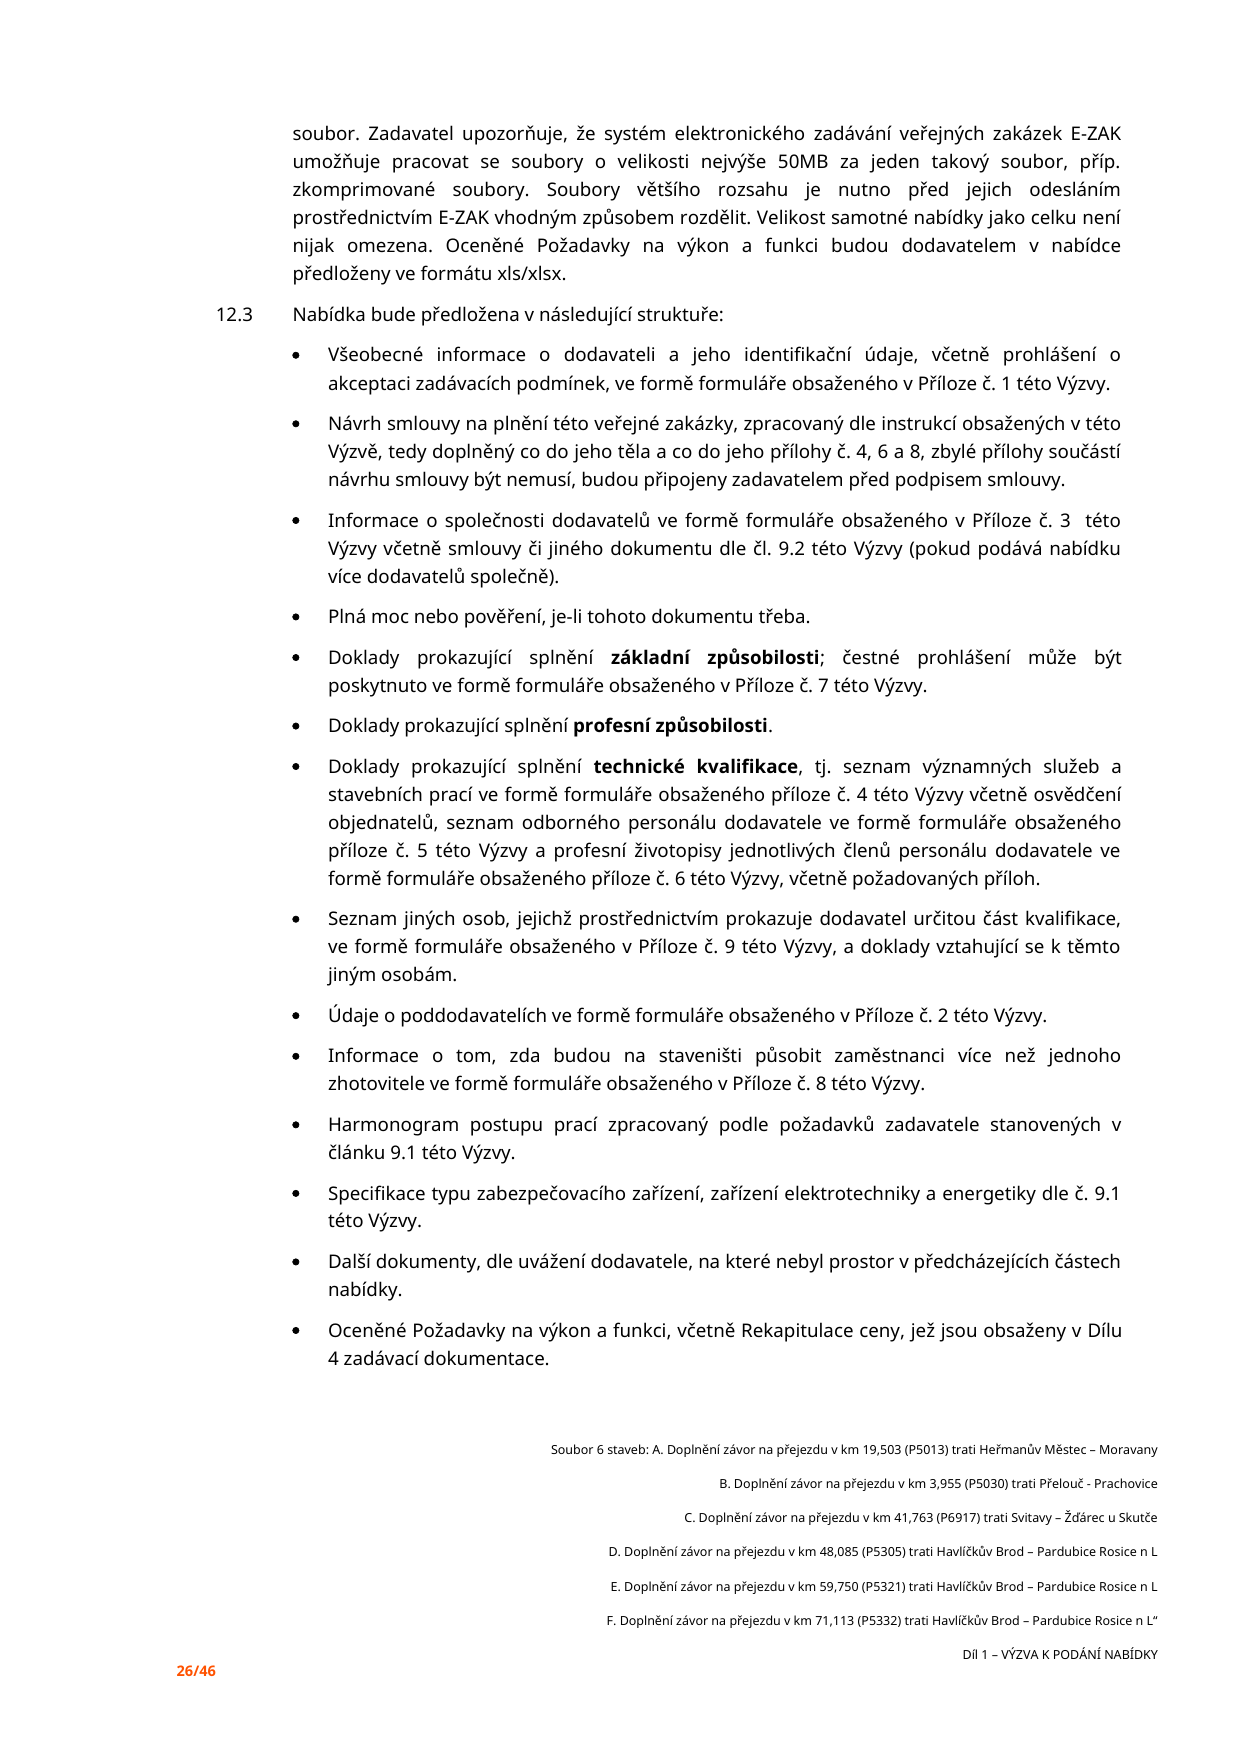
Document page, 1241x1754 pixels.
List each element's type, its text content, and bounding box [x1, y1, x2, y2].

text Doklady prokazující splnění technické kvalifikace, tj. seznam významných služeb a stavebních prací ve formě formuláře obsaženého příloze č. 4 této Výzvy včetně osvědčení objednatelů, seznam odborného personálu dodavatele ve formě formuláře obsaženého příloze č. 5 této Výzvy a profesní životopisy jednotlivých členů personálu dodavatele ve formě formuláře obsaženého příloze č. 6 této Výzvy, včetně požadovaných příloh. [292, 753, 1122, 891]
text Informace o společnosti dodavatelů ve formě formuláře obsaženého v Příloze č. 3 této Výzvy včetně smlouvy či jiného dokumentu dle čl. 9.2 této Výzvy (pokud podává nabídku více dodavatelů společně). [292, 507, 1122, 588]
text Všeobecné informace o dodavateli a jeho identifikační údaje, včetně prohlášení o akceptaci zadávacích podmínek, ve formě formuláře obsaženého v Příloze č. 1 této Výzvy. [292, 342, 1122, 395]
text Seznam jiných osob, jejichž prostřednictvím prokazuje dodavatel určitou část kvalifikace, ve formě formuláře obsaženého v Příloze č. 9 této Výzvy, a doklady vztahující se k těmto jiným osobám. [292, 906, 1122, 987]
text Doklady prokazující splnění profesní způsobilosti. [292, 712, 1122, 738]
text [216, 121, 1122, 286]
text Údaje o poddodavatelích ve formě formuláře obsaženého v Příloze č. 2 této Výzvy. [292, 1002, 1122, 1028]
text Harmonogram postupu prací zpracovaný podle požadavků zadavatele stanovených v článku 9.1 této Výzvy. [292, 1111, 1122, 1165]
text Nabídka bude předložena v následující struktuře: [216, 301, 1122, 327]
text Oceněné Požadavky na výkon a funkci, včetně Rekapitulace ceny, jež jsou obsaženy v Dílu 4 zadávací dokumentace. [292, 1317, 1122, 1370]
text Plná moc nebo pověření, je-li tohoto dokumentu třeba. [292, 603, 1122, 629]
text Další dokumenty, dle uvážení dodavatele, na které nebyl prostor v předcházejících částech nabídky. [292, 1248, 1122, 1302]
text Doklady prokazující splnění základní způsobilosti; čestné prohlášení může být poskytnuto ve formě formuláře obsaženého v Příloze č. 7 této Výzvy. [292, 644, 1122, 697]
text Informace o tom, zda budou na staveništi působit zaměstnanci více než jednoho zhotovitele ve formě formuláře obsaženého v Příloze č. 8 této Výzvy. [292, 1043, 1122, 1096]
text Specifikace typu zabezpečovacího zařízení, zařízení elektrotechniky a energetiky dle č. 9.1 této Výzvy. [292, 1180, 1122, 1233]
text Návrh smlouvy na plnění této veřejné zakázky, zpracovaný dle instrukcí obsažených v této Výzvě, tedy doplněný co do jeho těla a co do jeho přílohy č. 4, 6 a 8, zbylé přílohy součástí návrhu smlouvy být nemusí, budou připojeny zadavatelem před podpisem smlouvy. [292, 410, 1122, 492]
